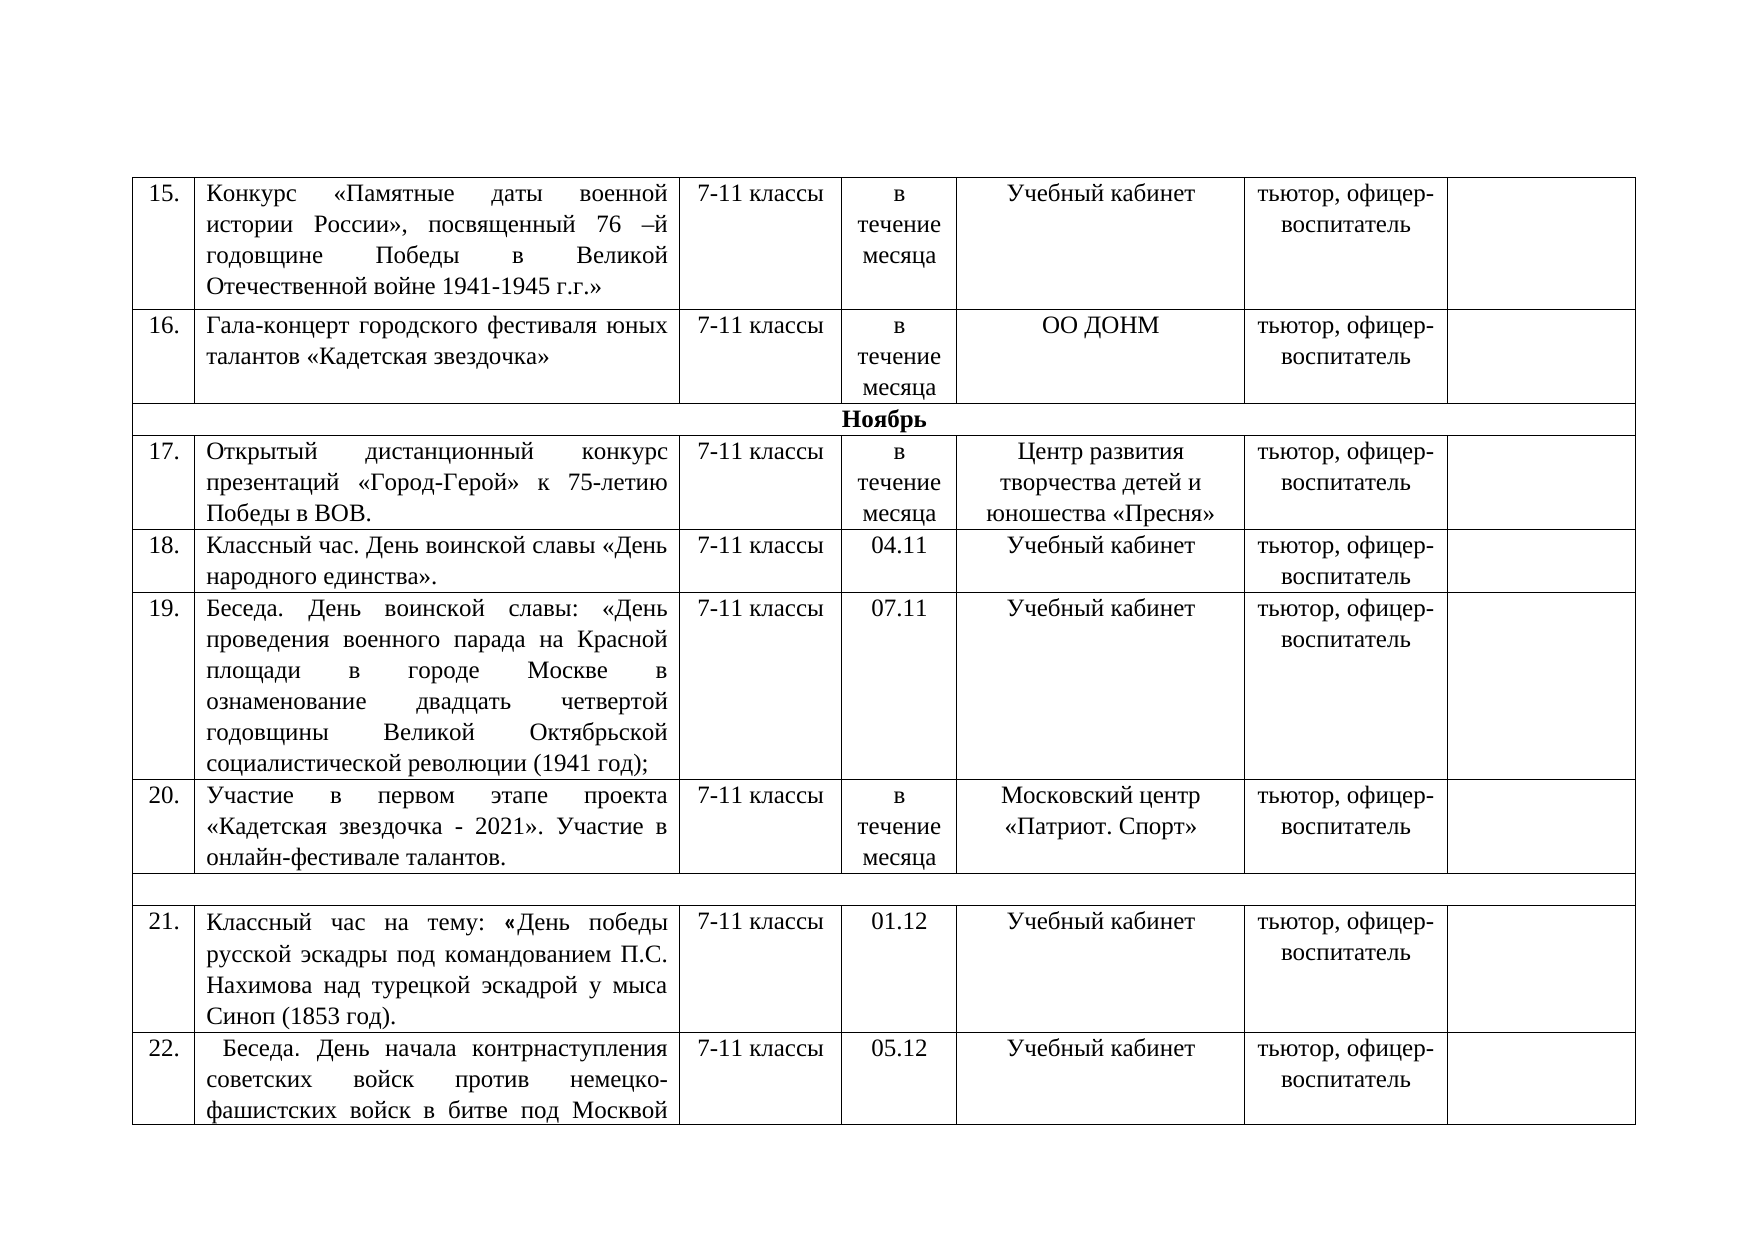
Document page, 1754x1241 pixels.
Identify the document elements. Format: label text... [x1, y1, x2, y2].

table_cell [195, 1033, 679, 1124]
table_cell 05.12 [842, 1033, 956, 1124]
table_cell Ноябрь [133, 404, 1635, 435]
table_cell Гала-концерт городского фестиваля юных талантов «Кадетская звездочка» [195, 310, 679, 403]
table_cell 7-11 классы [680, 436, 841, 529]
table_cell Классный час на тему: «День победы русской эскадры под командованием П.С. Нахимова над турецкой эскадрой у мыса Синоп (1853 год). [195, 906, 679, 1032]
table_cell 04.11 [842, 530, 956, 592]
table_cell Участие в первом этапе проекта «Кадетская звездочка - 2021». Участие в онлайн-фестивале талантов. [195, 780, 679, 873]
table_cell Классный час. День воинской славы «День народного единства». [195, 530, 679, 592]
table_cell в течение месяца [842, 310, 956, 403]
table_cell 15. [133, 178, 194, 309]
table_cell Конкурс «Памятные даты военной истории России», посвященный 76 –й годовщине Победы в Великой Отечественной войне 1941-1945 г.г.» [195, 178, 679, 309]
table_cell Учебный кабинет [957, 593, 1244, 779]
table_cell тьютор, офицер-воспитатель [1245, 436, 1447, 529]
table_cell тьютор, офицер-воспитатель [1245, 530, 1447, 592]
table_cell 7-11 классы [680, 530, 841, 592]
table_cell 7-11 классы [680, 593, 841, 779]
table_cell 18. [133, 530, 194, 592]
table_cell [1448, 780, 1635, 873]
table_cell [1448, 310, 1635, 403]
table_cell Учебный кабинет [957, 1033, 1244, 1124]
table_cell ОО ДОНМ [957, 310, 1244, 403]
table_cell 7-11 классы [680, 906, 841, 1032]
table_cell Беседа. День воинской славы: «День проведения военного парада на Красной площади в городе Москве в ознаменование двадцать четвертой годовщины Великой Октябрьской социалистической революции (1941 год); [195, 593, 679, 779]
table_cell 17. [133, 436, 194, 529]
table_cell [1448, 906, 1635, 1032]
table_cell [1448, 178, 1635, 309]
table_cell 7-11 классы [680, 178, 841, 309]
table_cell 7-11 классы [680, 310, 841, 403]
table_cell 16. [133, 310, 194, 403]
table_cell в течение месяца [842, 436, 956, 529]
table_cell 01.12 [842, 906, 956, 1032]
table_cell Открытый дистанционный конкурс презентаций «Город-Герой» к 75-летию Победы в ВОВ. [195, 436, 679, 529]
table_cell 20. [133, 780, 194, 873]
table_cell Учебный кабинет [957, 178, 1244, 309]
table_cell [1448, 436, 1635, 529]
table_cell тьютор, офицер-воспитатель [1245, 780, 1447, 873]
table_cell 07.11 [842, 593, 956, 779]
table_cell тьютор, офицер-воспитатель [1245, 310, 1447, 403]
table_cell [1245, 178, 1447, 309]
table_cell [1448, 530, 1635, 592]
table_cell Учебный кабинет [957, 906, 1244, 1032]
table_cell 22. [133, 1033, 194, 1124]
table_cell тьютор, офицер-воспитатель [1245, 593, 1447, 779]
table_cell Центр развития творчества детей и юношества «Пресня» [957, 436, 1244, 529]
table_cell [1245, 1033, 1447, 1124]
table_cell тьютор, офицер-воспитатель [1245, 906, 1447, 1032]
table_cell 7-11 классы [680, 780, 841, 873]
table_cell Московский центр «Патриот. Спорт» [957, 780, 1244, 873]
table_cell Учебный кабинет [957, 530, 1244, 592]
table_cell [1448, 593, 1635, 779]
table_cell в течение месяца [842, 178, 956, 309]
table_cell 7-11 классы [680, 1033, 841, 1124]
table_cell 21. [133, 906, 194, 1032]
table_cell в течение месяца [842, 780, 956, 873]
table_cell [133, 874, 1635, 905]
table_cell [1448, 1033, 1635, 1124]
table_cell 19. [133, 593, 194, 779]
